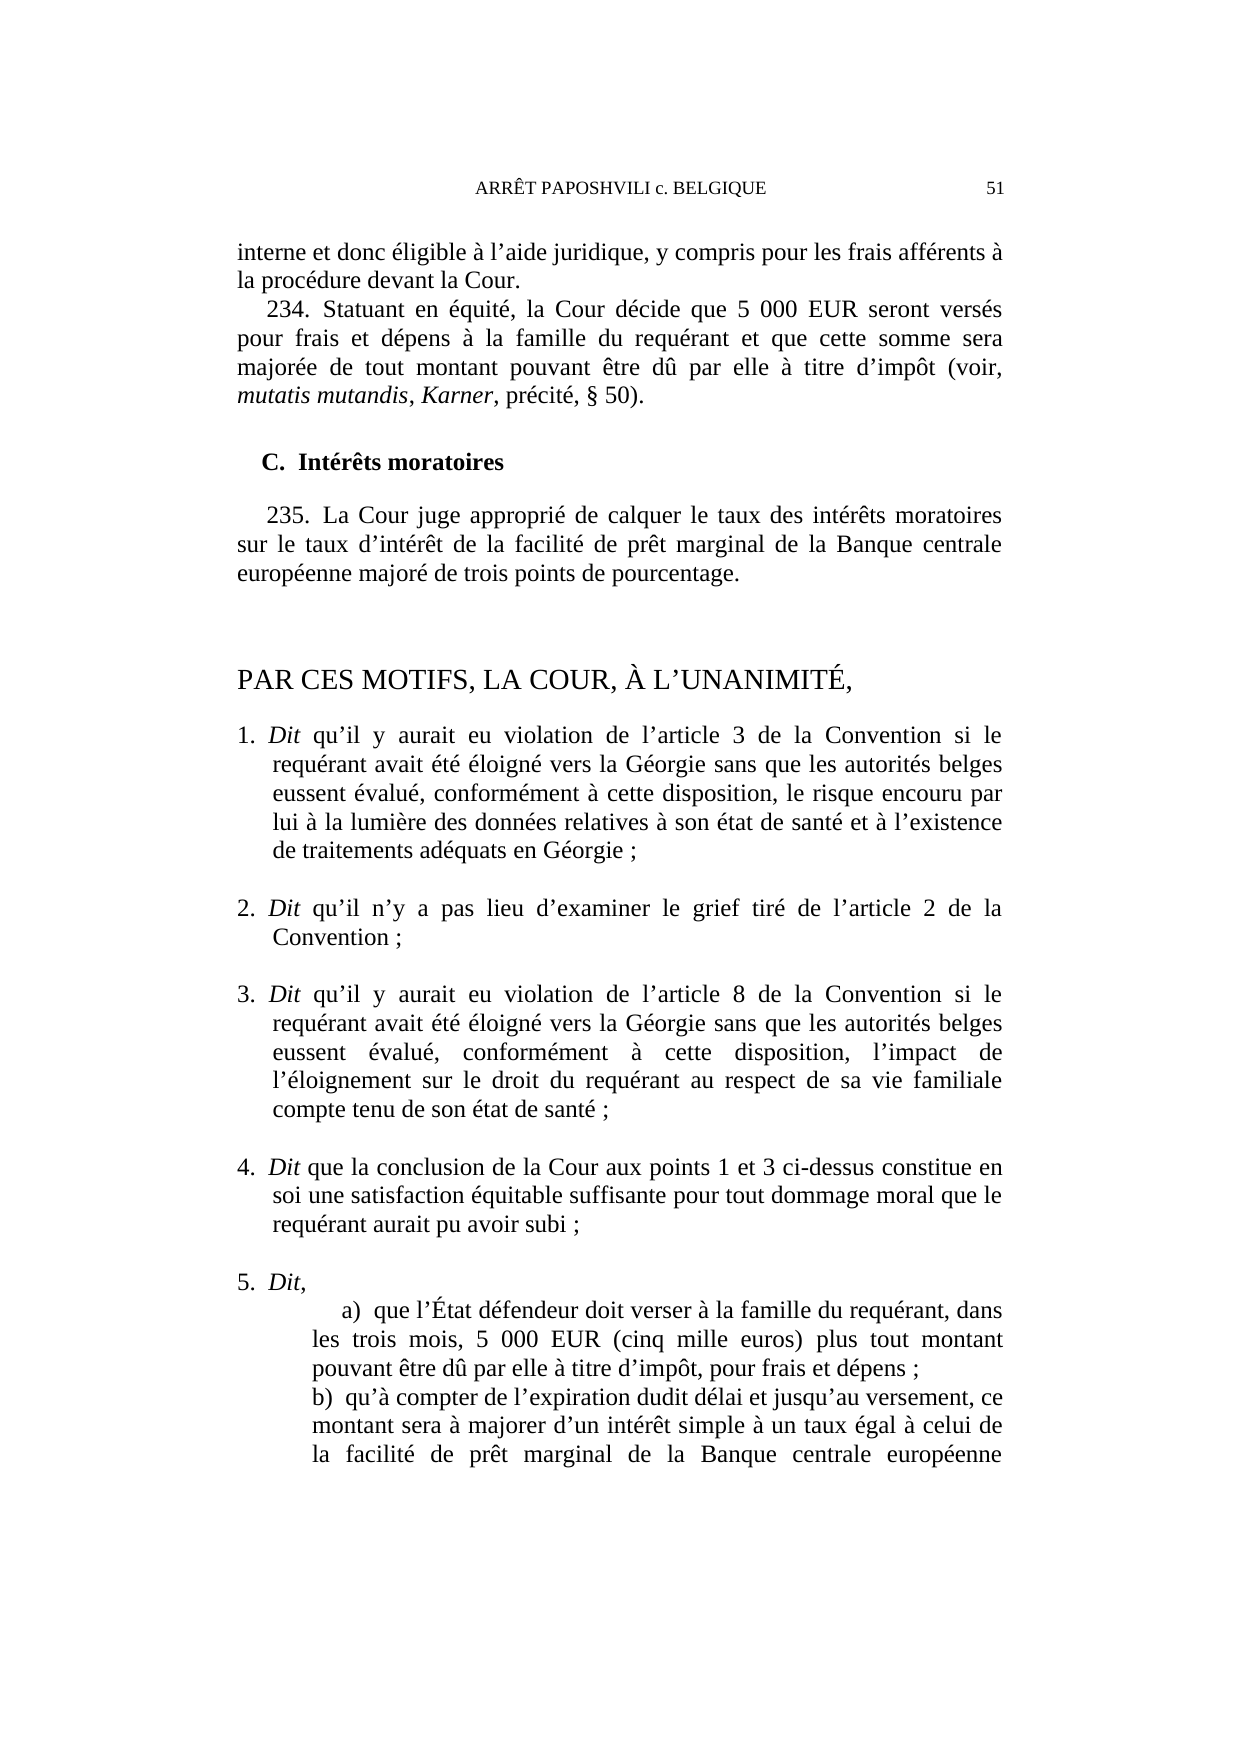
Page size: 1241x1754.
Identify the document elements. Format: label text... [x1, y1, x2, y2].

text 235. La Cour juge approprié de calquer le taux des intérêts moratoires sur le taux d’intérêt de la facilité de prêt marginal de la Banque centrale européenne majoré de trois points de pourcentage. [237, 501, 1003, 587]
list a) que l’État défendeur doit verser à la famille du requérant, dans les trois mois, 5 000 EUR (cinq mille euros) plus tout montant pouvant être dû par elle à titre d’impôt, pour frais et dépens ; [312, 1295, 1003, 1382]
list 2. Dit qu’il n’y a pas lieu d’examiner le grief tiré de l’article 2 de la Convention ; [237, 893, 1003, 950]
text 234. Statuant en équité, la Cour décide que 5 000 EUR seront versés pour frais et dépens à la famille du requérant et que cette somme sera majorée de tout montant pouvant être dû par elle à titre d’impôt (voir, mutatis mutandis, Karner, précité, § 50). [237, 294, 1003, 409]
list 1. Dit qu’il y aurait eu violation de l’article 3 de la Convention si le requérant avait été éloigné vers la Géorgie sans que les autorités belges eussent évalué, conformément à cette disposition, le risque encouru par lui à la lumière des données relatives à son état de santé et à l’existence de traitements adéquats en Géorgie ; [237, 720, 1003, 864]
list 3. Dit qu’il y aurait eu violation de l’article 8 de la Convention si le requérant avait été éloigné vers la Géorgie sans que les autorités belges eussent évalué, conformément à cette disposition, l’impact de l’éloignement sur le droit du requérant au respect de sa vie familiale compte tenu de son état de santé ; [237, 979, 1003, 1123]
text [237, 237, 1003, 294]
title PAR CES MOTIFS, LA COUR, À L’UNANIMITÉ, [237, 662, 1003, 695]
list 5. Dit, [237, 1267, 1003, 1295]
list 4. Dit que la conclusion de la Cour aux points 1 et 3 ci-dessus constitue en soi une satisfaction équitable suffisante pour tout dommage moral que le requérant aurait pu avoir subi ; [237, 1152, 1003, 1238]
subtitle C. Intérêts moratoires [261, 447, 1003, 476]
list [312, 1382, 1003, 1468]
